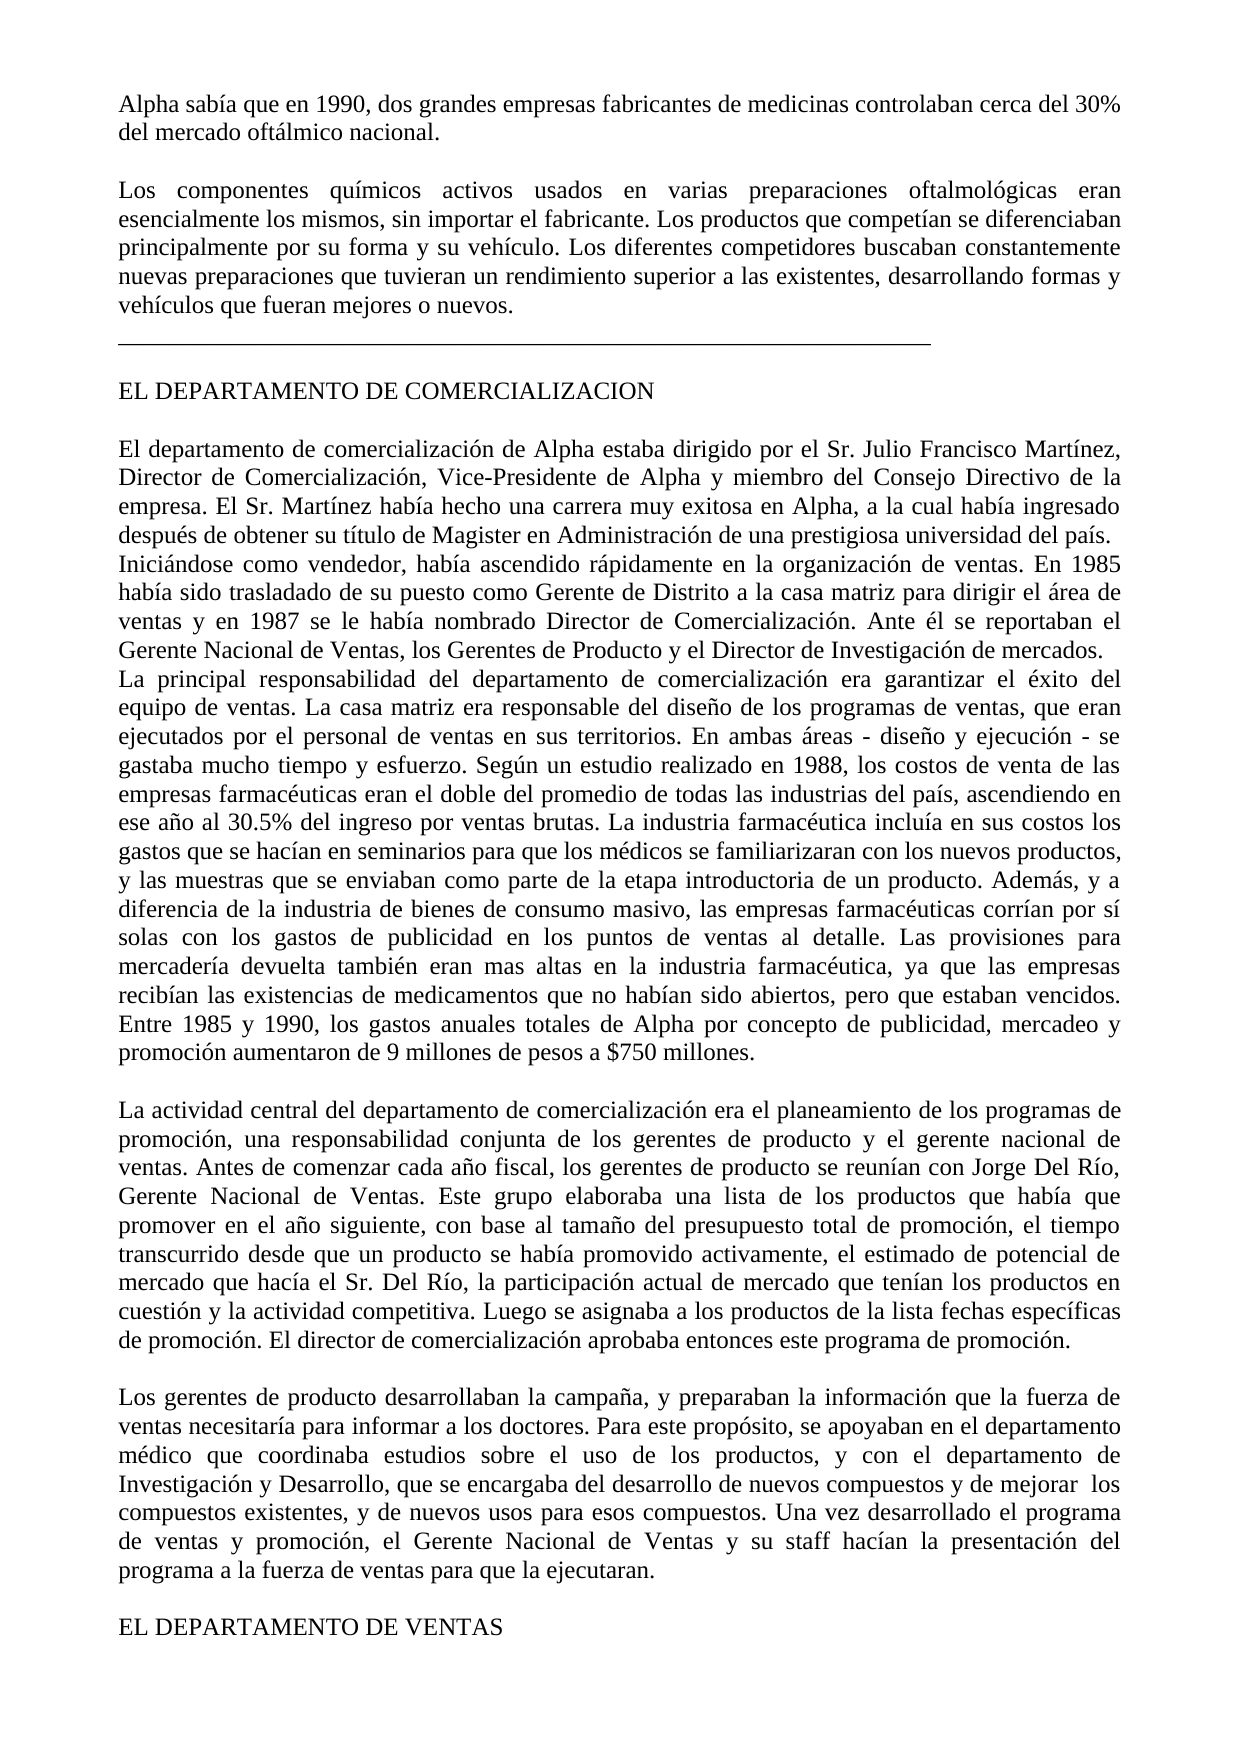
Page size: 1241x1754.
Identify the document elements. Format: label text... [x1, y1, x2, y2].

text EL DEPARTAMENTO DE VENTAS [118, 1612, 1122, 1641]
text La actividad central del departamento de comercialización era el planeamiento de los programas de promoción, una responsabilidad conjunta de los gerentes de producto y el gerente nacional de ventas. Antes de comenzar cada año fiscal, los gerentes de producto se reunían con Jorge Del Río, Gerente Nacional de Ventas. Este grupo elaboraba una lista de los productos que había que promover en el año siguiente, con base al tamaño del presupuesto total de promoción, el tiempo transcurrido desde que un producto se había promovido activamente, el estimado de potencial de mercado que hacía el Sr. Del Río, la participación actual de mercado que tenían los productos en cuestión y la actividad competitiva. Luego se asignaba a los productos de la lista fechas específicas de promoción. El director de comercialización aprobaba entonces este programa de promoción. [118, 1095, 1122, 1354]
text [118, 89, 1122, 146]
text _________________________________________________________________ [118, 319, 1122, 347]
text Los gerentes de producto desarrollaban la campaña, y preparaban la información que la fuerza de ventas necesitaría para informar a los doctores. Para este propósito, se apoyaban en el departamento médico que coordinaba estudios sobre el uso de los productos, y con el departamento de Investigación y Desarrollo, que se encargaba del desarrollo de nuevos compuestos y de mejorar los compuestos existentes, y de nuevos usos para esos compuestos. Una vez desarrollado el programa de ventas y promoción, el Gerente Nacional de Ventas y su staff hacían la presentación del programa a la fuerza de ventas para que la ejecutaran. [118, 1382, 1122, 1584]
text Los componentes químicos activos usados en varias preparaciones oftalmológicas eran esencialmente los mismos, sin importar el fabricante. Los productos que competían se diferenciaban principalmente por su forma y su vehículo. Los diferentes competidores buscaban constantemente nuevas preparaciones que tuvieran un rendimiento superior a las existentes, desarrollando formas y vehículos que fueran mejores o nuevos. [118, 175, 1122, 319]
text Iniciándose como vendedor, había ascendido rápidamente en la organización de ventas. En 1985 había sido trasladado de su puesto como Gerente de Distrito a la casa matriz para dirigir el área de ventas y en 1987 se le había nombrado Director de Comercialización. Ante él se reportaban el Gerente Nacional de Ventas, los Gerentes de Producto y el Director de Investigación de mercados. [118, 549, 1122, 664]
text El departamento de comercialización de Alpha estaba dirigido por el Sr. Julio Francisco Martínez, Director de Comercialización, Vice-Presidente de Alpha y miembro del Consejo Directivo de la empresa. El Sr. Martínez había hecho una carrera muy exitosa en Alpha, a la cual había ingresado después de obtener su título de Magister en Administración de una prestigiosa universidad del país. [118, 434, 1122, 549]
text EL DEPARTAMENTO DE COMERCIALIZACION [118, 376, 1122, 405]
text La principal responsabilidad del departamento de comercialización era garantizar el éxito del equipo de ventas. La casa matriz era responsable del diseño de los programas de ventas, que eran ejecutados por el personal de ventas en sus territorios. En ambas áreas - diseño y ejecución - se gastaba mucho tiempo y esfuerzo. Según un estudio realizado en 1988, los costos de venta de las empresas farmacéuticas eran el doble del promedio de todas las industrias del país, ascendiendo en ese año al 30.5% del ingreso por ventas brutas. La industria farmacéutica incluía en sus costos los gastos que se hacían en seminarios para que los médicos se familiarizaran con los nuevos productos, y las muestras que se enviaban como parte de la etapa introductoria de un producto. Además, y a diferencia de la industria de bienes de consumo masivo, las empresas farmacéuticas corrían por sí solas con los gastos de publicidad en los puntos de ventas al detalle. Las provisiones para mercadería devuelta también eran mas altas en la industria farmacéutica, ya que las empresas recibían las existencias de medicamentos que no habían sido abiertos, pero que estaban vencidos. Entre 1985 y 1990, los gastos anuales totales de Alpha por concepto de publicidad, mercadeo y promoción aumentaron de 9 millones de pesos a $750 millones. [118, 664, 1122, 1066]
